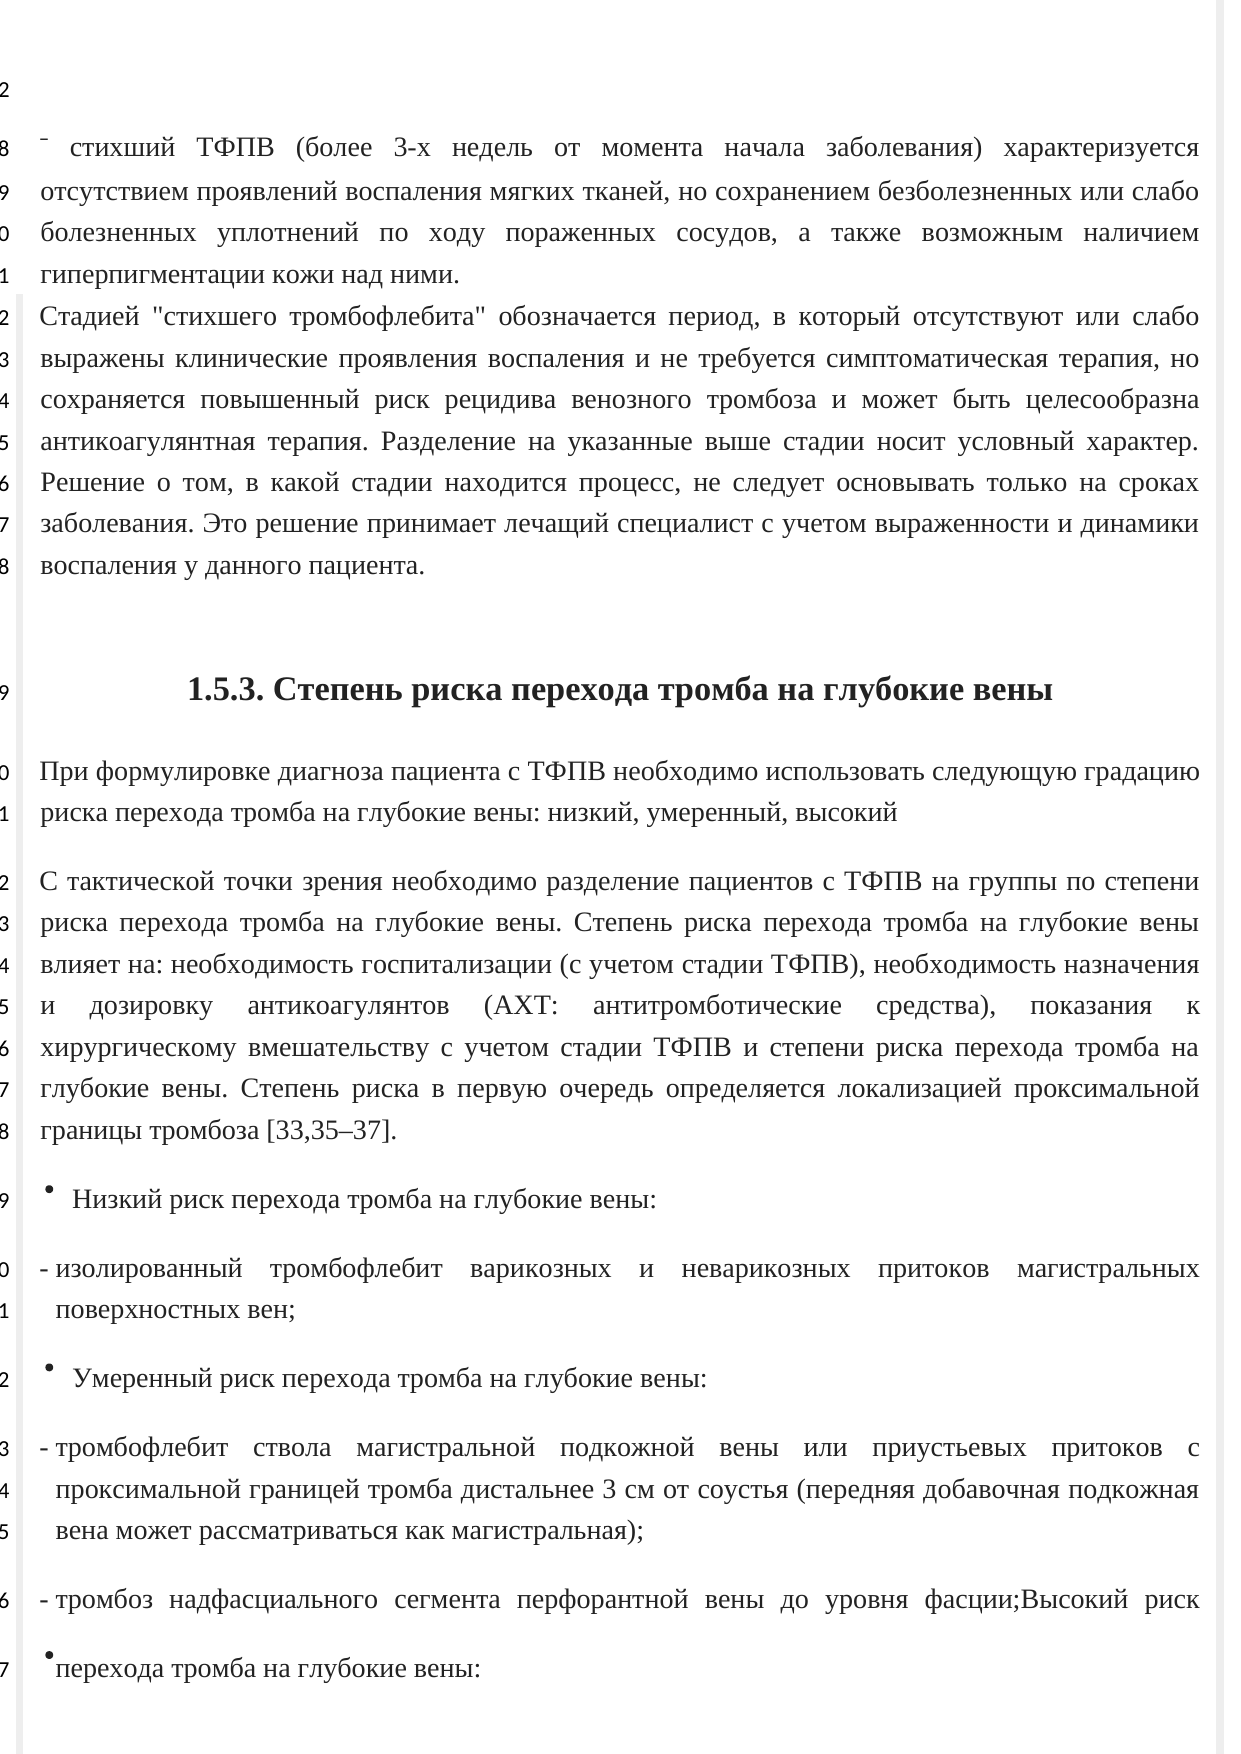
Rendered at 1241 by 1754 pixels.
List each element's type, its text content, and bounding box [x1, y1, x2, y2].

list тромбоз надфасциального сегмента перфорантной вены до уровня фасции;Высокий риск перехода тромба на глубокие вены: [39, 1582, 1201, 1683]
text Низкий риск перехода тромба на глубокие вены: [72, 1182, 1201, 1214]
text Умеренный риск перехода тромба на глубокие вены: [72, 1361, 1201, 1394]
text Стадией "стихшего тромбофлебита" обозначается период, в который отсутствуют или слабо выражены клинические проявления воспаления и не требуется симптоматическая терапия, но сохраняется повышенный риск рецидива венозного тромбоза и может быть целесообразна антикоагулянтная терапия. Разделение на указанные выше стадии носит условный характер. Решение о том, в какой стадии находится процесс, не следует основывать только на сроках заболевания. Это решение принимает лечащий специалист с учетом выраженности и динамики воспаления у данного пациента. [39, 299, 1201, 580]
list тромбофлебит ствола магистральной подкожной вены или приустьевых притоков с проксимальной границей тромба дистальнее 3 см от соустья (передняя добавочная подкожная вена может рассматриваться как магистральная); [39, 1431, 1201, 1546]
text При формулировке диагноза пациента с ТФПВ необходимо использовать следующую градацию риска перехода тромба на глубокие вены: низкий, умеренный, высокий [39, 753, 1201, 827]
list изолированный тромбофлебит варикозных и неварикозных притоков магистральных поверхностных вен; [39, 1251, 1201, 1325]
subtitle 1.5.3. Степень риска перехода тромба на глубокие вены [39, 668, 1201, 708]
text ⁻ стихший ТФПВ (более 3-х недель от момента начала заболевания) характеризуется отсутствием проявлений воспаления мягких тканей, но сохранением безболезненных или слабо болезненных уплотнений по ходу пораженных сосудов, а также возможным наличием гиперпигментации кожи над ними. [39, 127, 1201, 289]
text С тактической точки зрения необходимо разделение пациентов с ТФПВ на группы по степени риска перехода тромба на глубокие вены. Степень риска перехода тромба на глубокие вены влияет на: необходимость госпитализации (с учетом стадии ТФПВ), необходимость назначения и дозировку антикоагулянтов (АХТ: антитромботические средства), показания к хирургическому вмешательству с учетом стадии ТФПВ и степени риска перехода тромба на глубокие вены. Степень риска в первую очередь определяется локализацией проксимальной границы тромбоза [33,35–37]. [39, 864, 1201, 1145]
